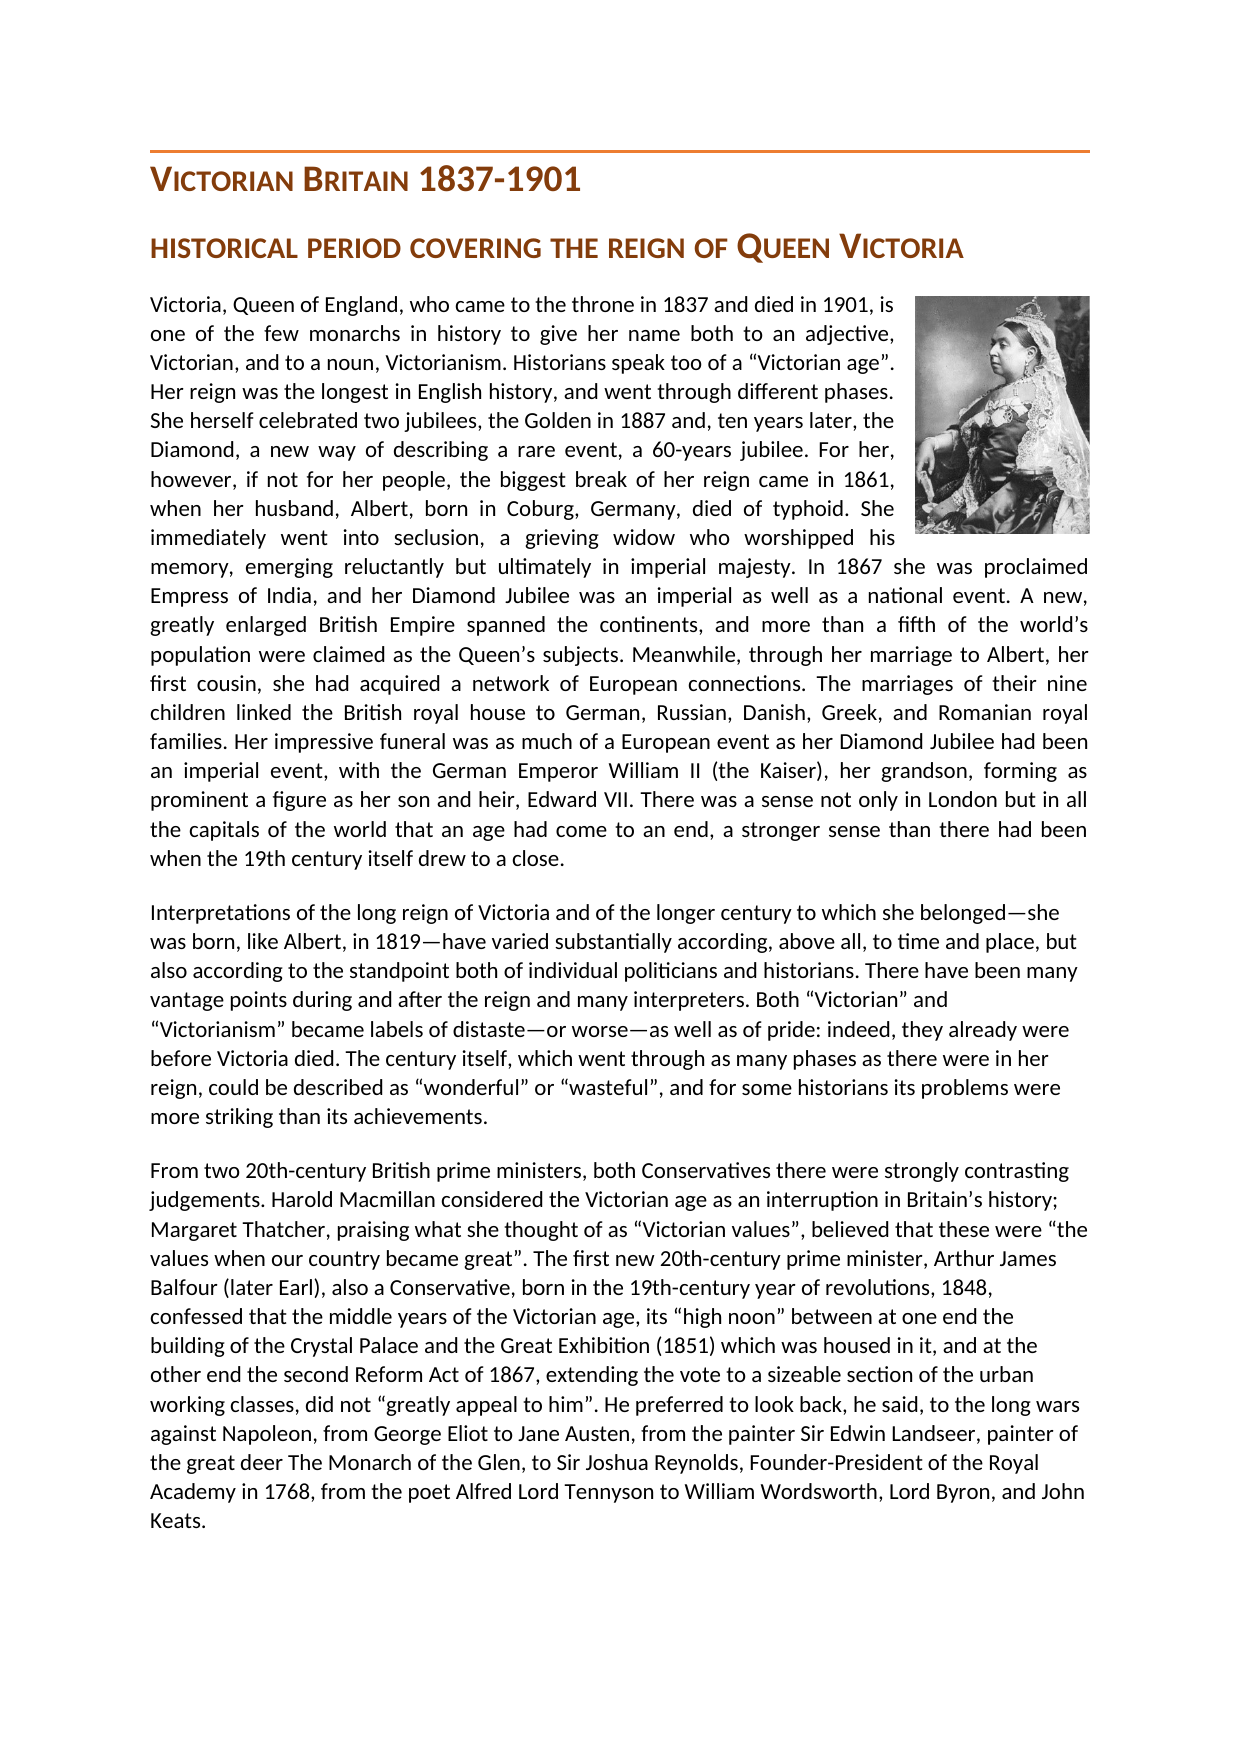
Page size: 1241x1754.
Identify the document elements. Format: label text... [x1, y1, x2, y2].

text From two 20th-century British prime ministers, both Conservatives there were strongly contrasting judgements. Harold Macmillan considered the Victorian age as an interruption in Britain’s history; Margaret Thatcher, praising what she thought of as “Victorian values”, believed that these were “the values when our country became great”. The first new 20th-century prime minister, Arthur James Balfour (later Earl), also a Conservative, born in the 19th-century year of revolutions, 1848, confessed that the middle years of the Victorian age, its “high noon” between at one end the building of the Crystal Palace and the Great Exhibition (1851) which was housed in it, and at the other end the second Reform Act of 1867, extending the vote to a sizeable section of the urban working classes, did not “greatly appeal to him”. He preferred to look back, he said, to the long wars against Napoleon, from George Eliot to Jane Austen, from the painter Sir Edwin Landseer, painter of the great deer The Monarch of the Glen, to Sir Joshua Reynolds, Founder-President of the Royal Academy in 1768, from the poet Alfred Lord Tennyson to William Wordsworth, Lord Byron, and John Keats. [150, 1155, 1090, 1534]
text Victoria, Queen of England, who came to the throne in 1837 and died in 1901, is one of the few monarchs in history to give her name both to an adjective, Victorian, and to a noun, Victorianism. Historians speak too of a “Victorian age”. Her reign was the longest in English history, and went through different phases. She herself celebrated two jubilees, the Golden in 1887 and, ten years later, the Diamond, a new way of describing a rare event, a 60-years jubilee. For her, however, if not for her people, the biggest break of her reign came in 1861, when her husband, Albert, born in Coburg, Germany, died of typhoid. She immediately went into seclusion, a grieving widow who worshipped his memory, emerging reluctantly but ultimately in imperial majesty. In 1867 she was proclaimed Empress of India, and her Diamond Jubilee was an imperial as well as a national event. A new, greatly enlarged British Empire spanned the continents, and more than a fifth of the world’s population were claimed as the Queen’s subjects. Meanwhile, through her marriage to Albert, her first cousin, she had acquired a network of European connections. The marriages of their nine children linked the British royal house to German, Russian, Danish, Greek, and Romanian royal families. Her impressive funeral was as much of a European event as her Diamond Jubilee had been an imperial event, with the German Emperor William II (the Kaiser), her grandson, forming as prominent a figure as her son and heir, Edward VII. There was a sense not only in London but in all the capitals of the world that an age had come to an end, a stronger sense than there had been when the 19th century itself drew to a close. [150, 288, 1090, 872]
title historical period covering the reign of Queen Victoria [150, 217, 1090, 268]
picture [915, 296, 1090, 534]
text Interpretations of the long reign of Victoria and of the longer century to which she belonged—she was born, like Albert, in 1819—have varied substantially according, above all, to time and place, but also according to the standpoint both of individual politicians and historians. There have been many vantage points during and after the reign and many interpreters. Both “Victorian” and “Victorianism” became labels of distaste—or worse—as well as of pride: indeed, they already were before Victoria died. The century itself, which went through as many phases as there were in her reign, could be described as “wonderful” or “wasteful”, and for some historians its problems were more striking than its achievements. [150, 897, 1090, 1130]
title Victorian Britain 1837-1901 [150, 153, 1090, 201]
